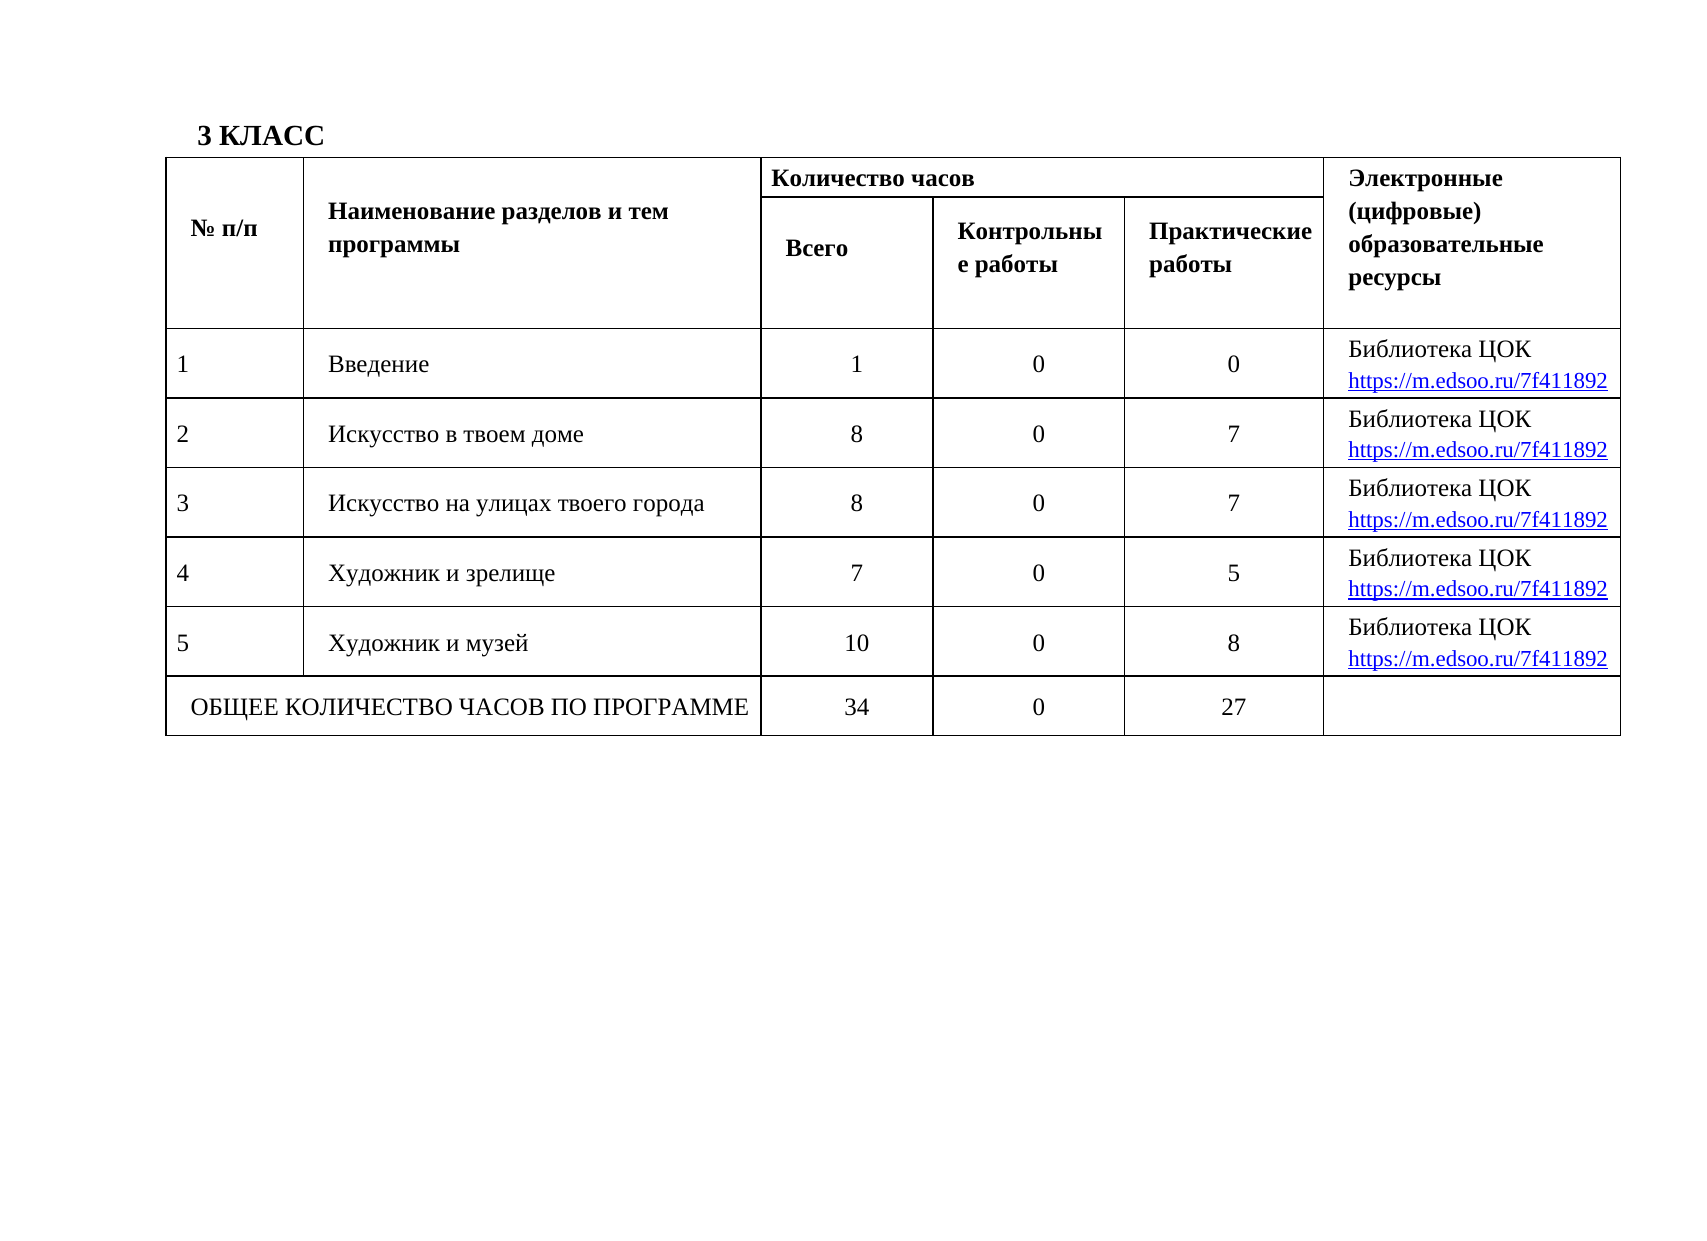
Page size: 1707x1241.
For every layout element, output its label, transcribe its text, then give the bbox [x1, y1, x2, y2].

table_cell Контрольные работы [934, 198, 1124, 327]
table_cell Библиотека ЦОК https://m.edsoo.ru/7f411892 [1324, 329, 1620, 397]
table_cell 0 [934, 329, 1124, 397]
table_cell Искусство в твоем доме [304, 399, 760, 467]
table_cell Библиотека ЦОК https://m.edsoo.ru/7f411892 [1324, 607, 1620, 675]
table_header Наименование разделов и тем программы [304, 158, 760, 327]
table_cell Художник и зрелище [304, 538, 760, 606]
table_cell Художник и музей [304, 607, 760, 675]
table_cell ОБЩЕЕ КОЛИЧЕСТВО ЧАСОВ ПО ПРОГРАММЕ [167, 677, 760, 735]
table_header Количество часов [762, 158, 1323, 196]
table_cell Практические работы [1125, 198, 1323, 327]
table_cell 0 [1125, 329, 1323, 397]
table_cell 3 [167, 468, 303, 536]
table_cell 5 [1125, 538, 1323, 606]
table_cell Библиотека ЦОК https://m.edsoo.ru/7f411892 [1324, 399, 1620, 467]
table_cell Всего [762, 198, 932, 327]
table_cell 7 [1125, 468, 1323, 536]
table_cell Искусство на улицах твоего города [304, 468, 760, 536]
table_cell Введение [304, 329, 760, 397]
table_cell 0 [934, 468, 1124, 536]
table_cell 34 [762, 677, 932, 735]
table_header № п/п [167, 158, 303, 327]
table_header Электронные (цифровые) образовательные ресурсы [1324, 158, 1620, 327]
table_cell 27 [1125, 677, 1323, 735]
table_cell 4 [167, 538, 303, 606]
table_cell 0 [934, 538, 1124, 606]
table_cell 2 [167, 399, 303, 467]
table_cell 10 [762, 607, 932, 675]
table_cell 1 [762, 329, 932, 397]
table_cell 7 [762, 538, 932, 606]
table_cell 0 [934, 677, 1124, 735]
table_cell 0 [934, 607, 1124, 675]
table_cell 8 [762, 399, 932, 467]
table_cell 1 [167, 329, 303, 397]
text 3 КЛАСС [190, 118, 1618, 152]
table_cell 8 [1125, 607, 1323, 675]
table_cell Библиотека ЦОК https://m.edsoo.ru/7f411892 [1324, 468, 1620, 536]
table_cell 7 [1125, 399, 1323, 467]
table_cell 0 [934, 399, 1124, 467]
table_cell Библиотека ЦОК https://m.edsoo.ru/7f411892 [1324, 538, 1620, 606]
table_cell 8 [762, 468, 932, 536]
table_cell 5 [167, 607, 303, 675]
table_cell [1324, 677, 1620, 735]
